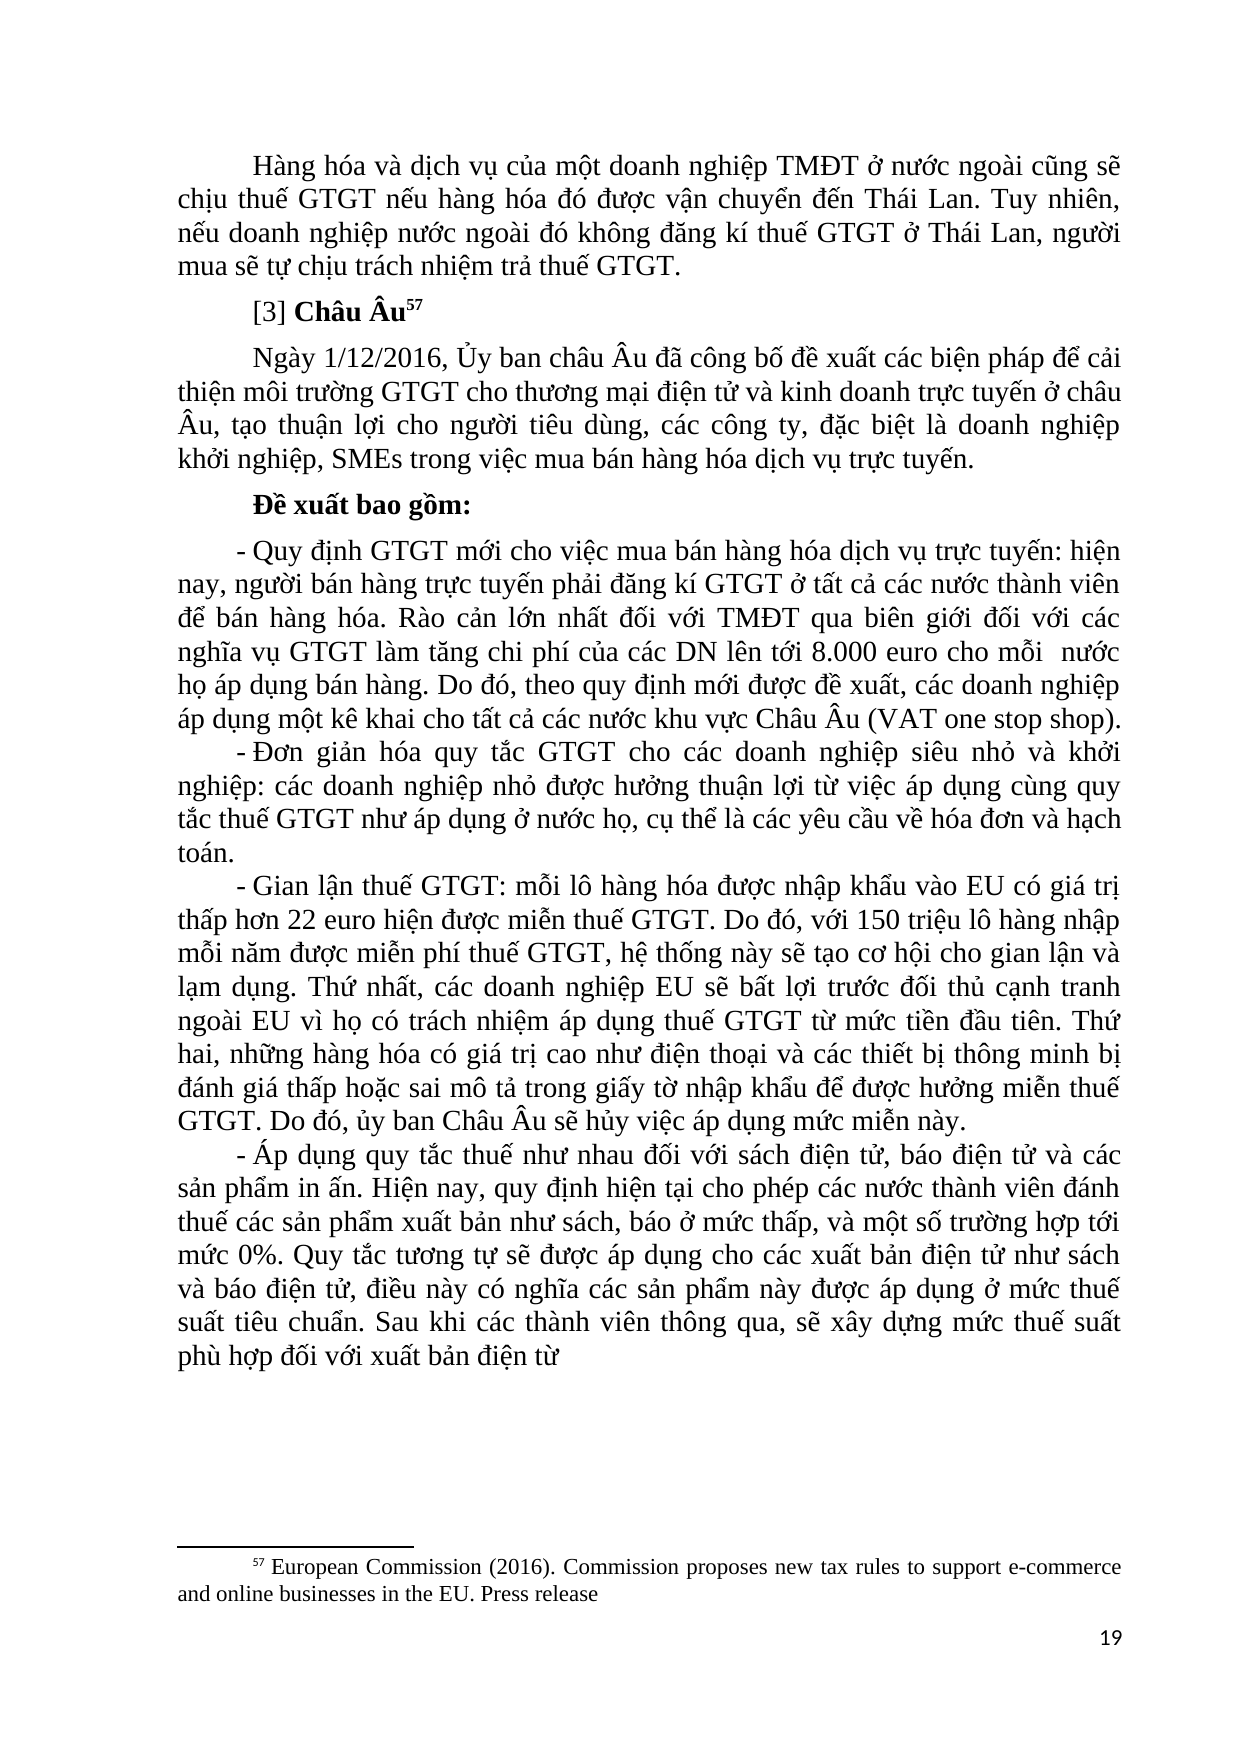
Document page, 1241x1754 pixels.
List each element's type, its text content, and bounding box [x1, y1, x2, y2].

list Áp dụng quy tắc thuế như nhau đối với sách điện tử, báo điện tử và các sản phẩm in ấn. Hiện nay, quy định hiện tại cho phép các nước thành viên đánh thuế các sản phẩm xuất bản như sách, báo ở mức thấp, và một số trường hợp tới mức 0%. Quy tắc tương tự sẽ được áp dụng cho các xuất bản điện tử như sách và báo điện tử, điều này có nghĩa các sản phẩm này được áp dụng ở mức thuế suất tiêu chuẩn. Sau khi các thành viên thông qua, sẽ xây dựng mức thuế suất phù hợp đối với xuất bản điện từ [177, 1137, 1122, 1372]
list Đơn giản hóa quy tắc GTGT cho các doanh nghiệp siêu nhỏ và khởi nghiệp: các doanh nghiệp nhỏ được hưởng thuận lợi từ việc áp dụng cùng quy tắc thuế GTGT như áp dụng ở nước họ, cụ thể là các yêu cầu về hóa đơn và hạch toán. [177, 734, 1122, 868]
text Ngày 1/12/2016, Ủy ban châu Âu đã công bố đề xuất các biện pháp để cải thiện môi trường GTGT cho thương mại điện tử và kinh doanh trực tuyến ở châu Âu, tạo thuận lợi cho người tiêu dùng, các công ty, đặc biệt là doanh nghiệp khởi nghiệp, SMEs trong việc mua bán hàng hóa dịch vụ trực tuyến. [177, 340, 1122, 474]
list Quy định GTGT mới cho việc mua bán hàng hóa dịch vụ trực tuyến: hiện nay, người bán hàng trực tuyến phải đăng kí GTGT ở tất cả các nước thành viên để bán hàng hóa. Rào cản lớn nhất đối với TMĐT qua biên giới đối với các nghĩa vụ GTGT làm tăng chi phí của các DN lên tới 8.000 euro cho mỗi nước họ áp dụng bán hàng. Do đó, theo quy định mới được đề xuất, các doanh nghiệp áp dụng một kê khai cho tất cả các nước khu vực Châu Âu (VAT one stop shop). [177, 533, 1122, 734]
text Đề xuất bao gồm: [177, 487, 1122, 521]
text Hàng hóa và dịch vụ của một doanh nghiệp TMĐT ở nước ngoài cũng sẽ chịu thuế GTGT nếu hàng hóa đó được vận chuyển đến Thái Lan. Tuy nhiên, nếu doanh nghiệp nước ngoài đó không đăng kí thuế GTGT ở Thái Lan, người mua sẽ tự chịu trách nhiệm trả thuế GTGT. [177, 148, 1122, 282]
list [3] Châu Âu [177, 294, 1122, 328]
list Gian lận thuế GTGT: mỗi lô hàng hóa được nhập khẩu vào EU có giá trị thấp hơn 22 euro hiện được miễn thuế GTGT. Do đó, với 150 triệu lô hàng nhập mỗi năm được miễn phí thuế GTGT, hệ thống này sẽ tạo cơ hội cho gian lận và lạm dụng. Thứ nhất, các doanh nghiệp EU sẽ bất lợi trước đối thủ cạnh tranh ngoài EU vì họ có trách nhiệm áp dụng thuế GTGT từ mức tiền đầu tiên. Thứ hai, những hàng hóa có giá trị cao như điện thoại và các thiết bị thông minh bị đánh giá thấp hoặc sai mô tả trong giấy tờ nhập khẩu để được hưởng miễn thuế GTGT. Do đó, ủy ban Châu Âu sẽ hủy việc áp dụng mức miễn này. [177, 868, 1122, 1137]
